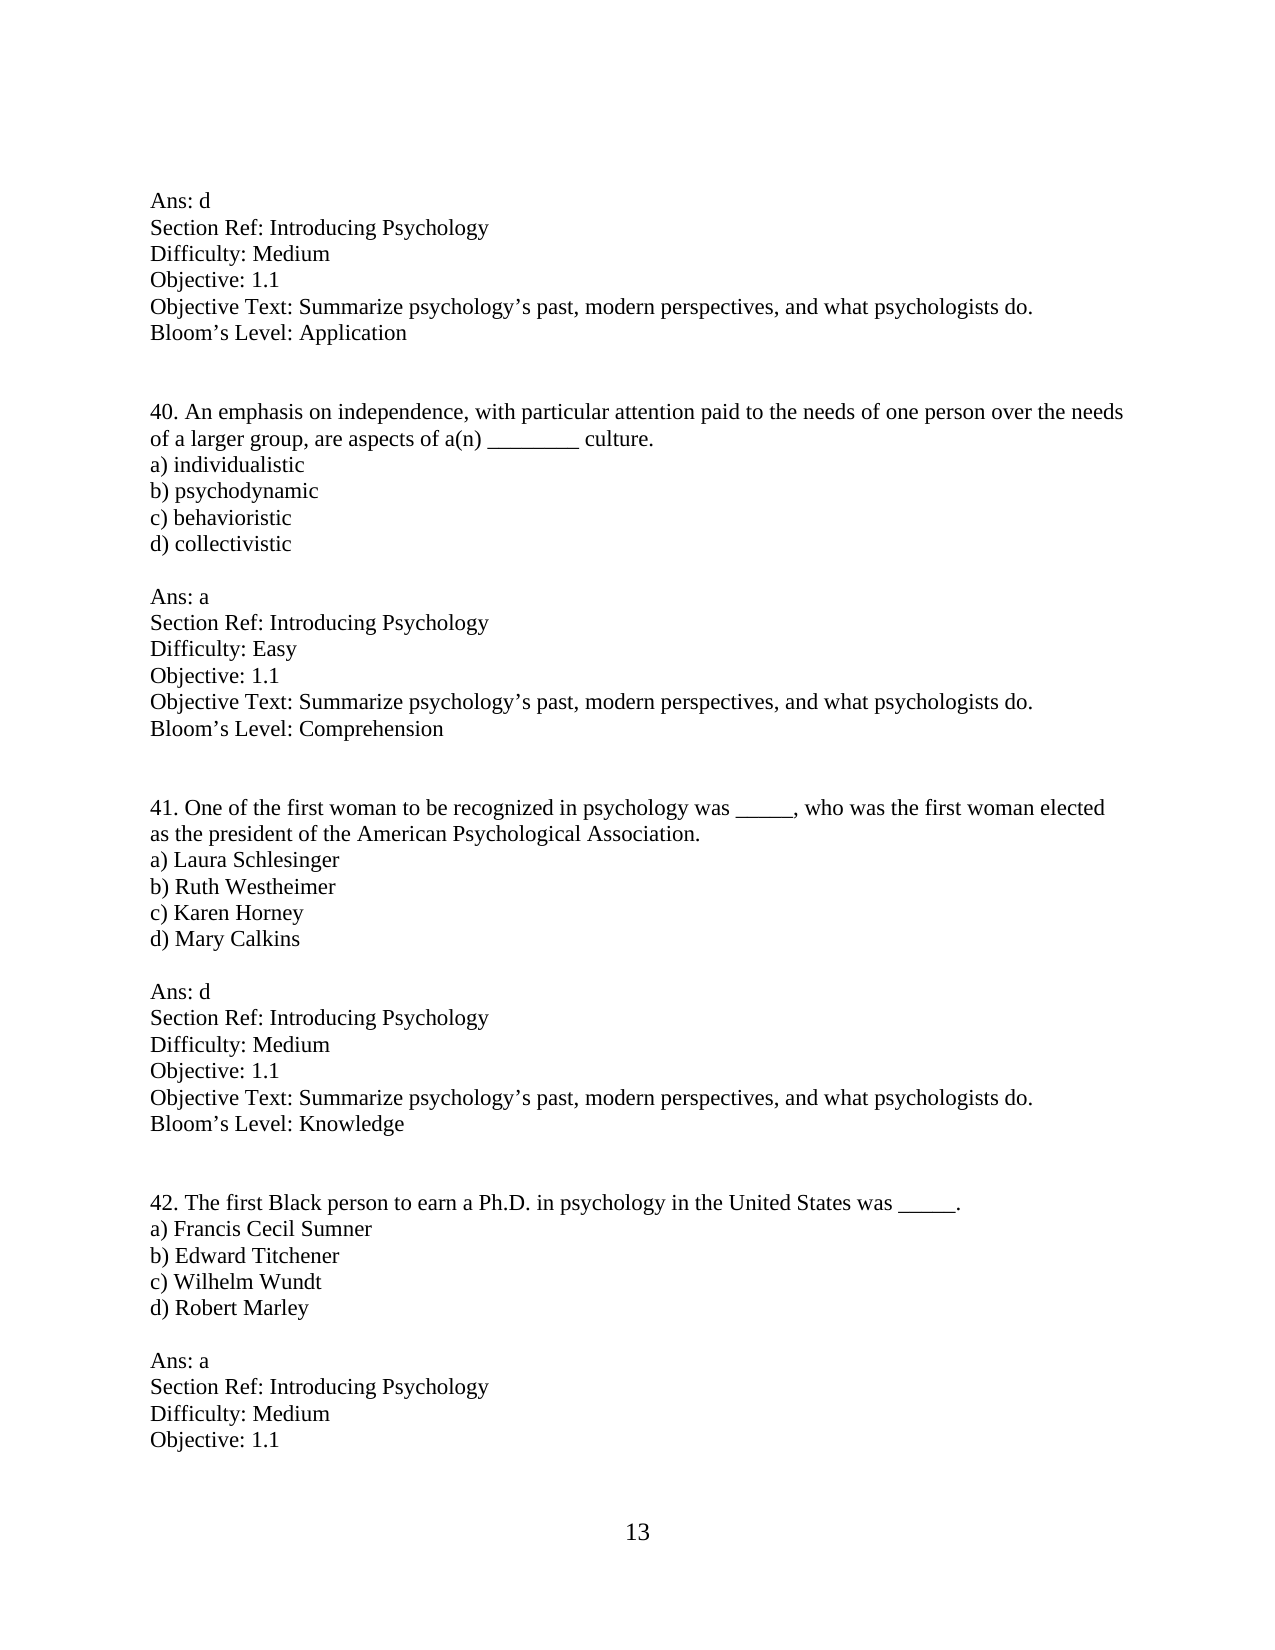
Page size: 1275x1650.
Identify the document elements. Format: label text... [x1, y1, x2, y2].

text d) Mary Calkins [150, 925, 1125, 952]
text Ans: a [150, 583, 1125, 609]
text Ans: d [150, 187, 1125, 214]
text Ans: d [150, 978, 1125, 1004]
text Section Ref: Introducing Psychology [150, 1373, 1125, 1400]
text c) behavioristic [150, 504, 1125, 530]
text 40. An emphasis on independence, with particular attention paid to the needs of one person over the needs of a larger group, are aspects of a(n) ________ culture. [150, 398, 1125, 451]
text Difficulty: Medium [150, 240, 1125, 267]
text b) Ruth Westheimer [150, 873, 1125, 899]
text Objective: 1.1 [150, 1426, 1125, 1452]
text a) individualistic [150, 451, 1125, 477]
text b) psychodynamic [150, 477, 1125, 504]
text b) Edward Titchener [150, 1242, 1125, 1268]
text 42. The first Black person to earn a Ph.D. in psychology in the United States was _____. [150, 1189, 1125, 1215]
text Objective: 1.1 [150, 267, 1125, 293]
text a) Francis Cecil Sumner [150, 1215, 1125, 1242]
text Bloom’s Level: Comprehension [150, 714, 1125, 741]
text c) Karen Horney [150, 899, 1125, 925]
text Section Ref: Introducing Psychology [150, 1004, 1125, 1031]
text Objective: 1.1 [150, 1057, 1125, 1083]
text Objective Text: Summarize psychology’s past, modern perspectives, and what psychologists do. [150, 293, 1125, 319]
text a) Laura Schlesinger [150, 846, 1125, 873]
text Difficulty: Medium [150, 1031, 1125, 1057]
text Difficulty: Easy [150, 636, 1125, 662]
text 41. One of the first woman to be recognized in psychology was _____, who was the first woman elected as the president of the American Psychological Association. [150, 794, 1125, 846]
text Ans: a [150, 1347, 1125, 1373]
text Section Ref: Introducing Psychology [150, 214, 1125, 240]
text Difficulty: Medium [150, 1400, 1125, 1426]
text d) collectivistic [150, 530, 1125, 556]
text Section Ref: Introducing Psychology [150, 609, 1125, 636]
text c) Wilhelm Wundt [150, 1268, 1125, 1294]
text Objective Text: Summarize psychology’s past, modern perspectives, and what psychologists do. [150, 1083, 1125, 1110]
text d) Robert Marley [150, 1294, 1125, 1321]
text Bloom’s Level: Knowledge [150, 1110, 1125, 1136]
text Objective Text: Summarize psychology’s past, modern perspectives, and what psychologists do. [150, 688, 1125, 714]
text Objective: 1.1 [150, 662, 1125, 688]
text Bloom’s Level: Application [150, 319, 1125, 346]
